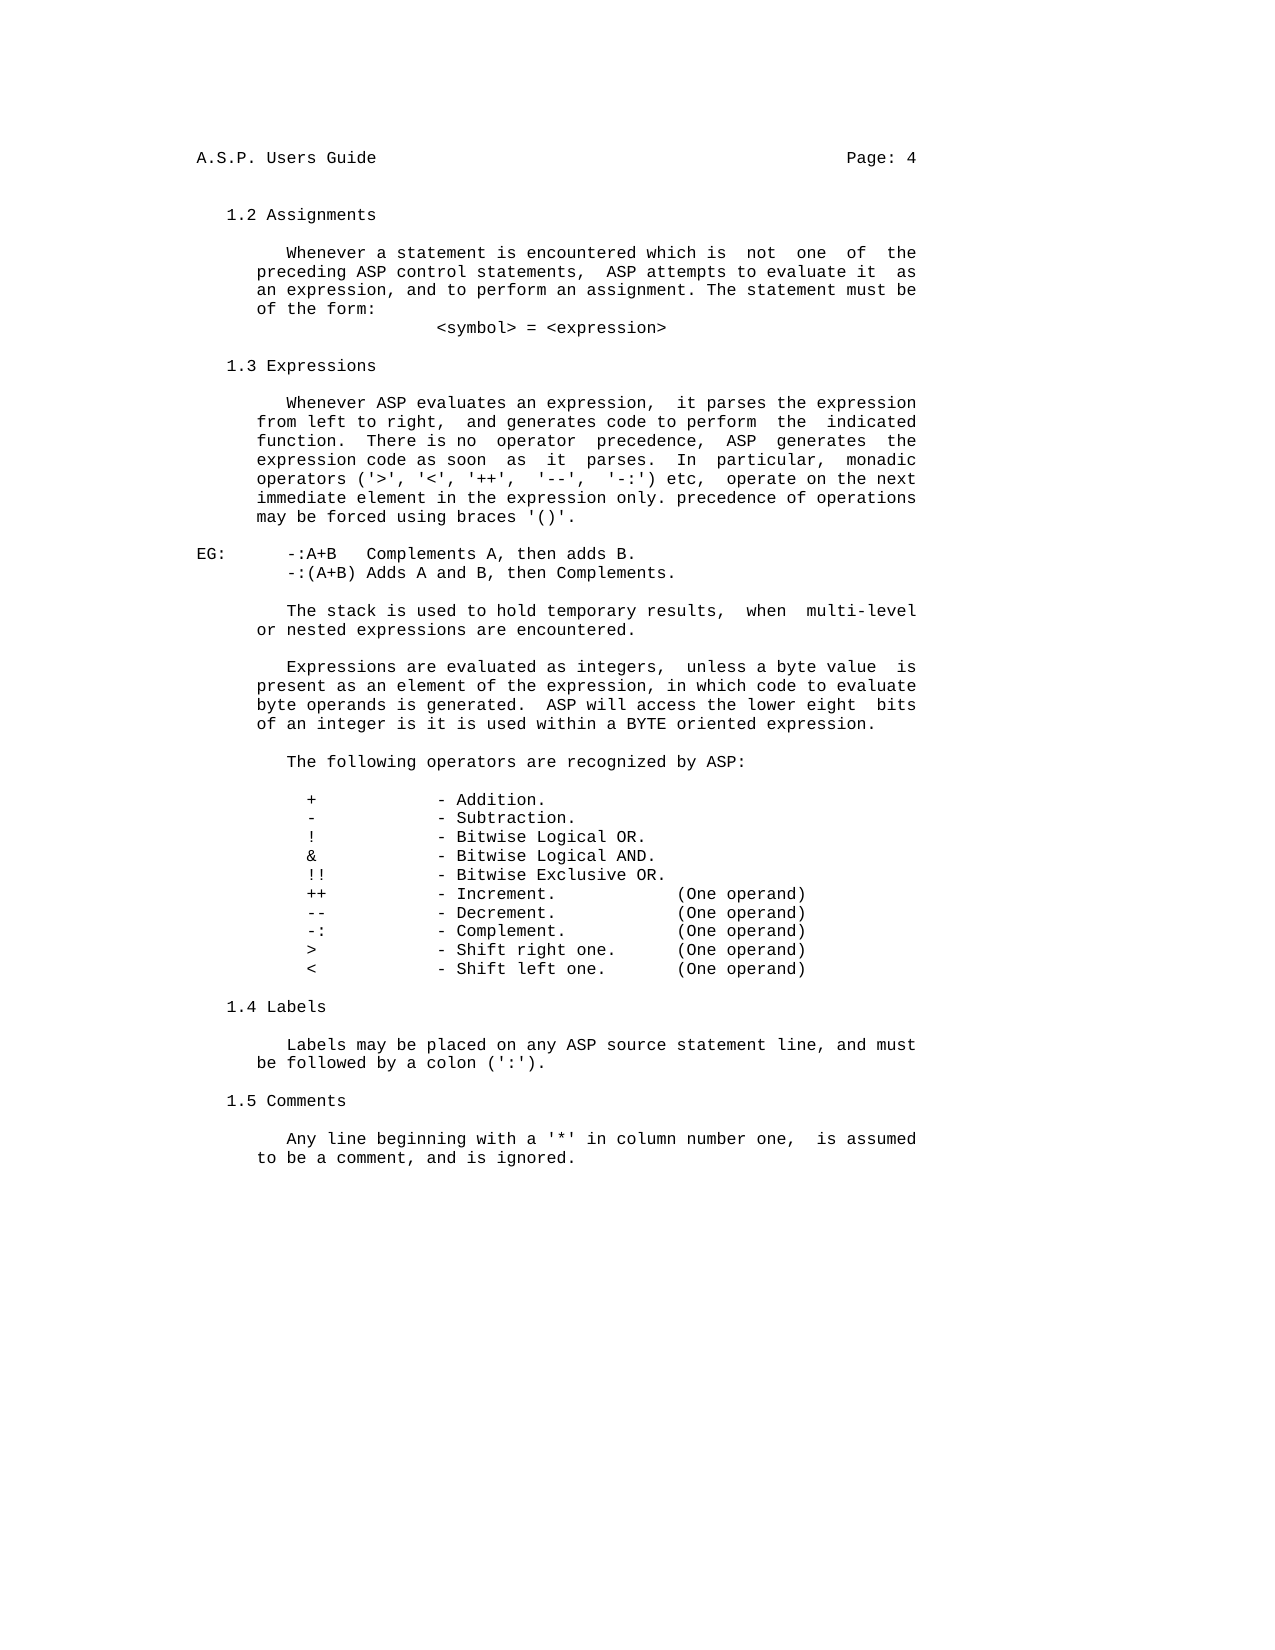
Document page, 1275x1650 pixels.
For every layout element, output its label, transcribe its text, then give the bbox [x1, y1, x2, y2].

text function. There is no operator precedence, ASP generates the [156, 433, 1118, 452]
text may be forced using braces '()'. [156, 508, 1118, 527]
text Labels may be placed on any ASP source statement line, and must [156, 1036, 1118, 1055]
text 1.5 Comments [156, 1093, 1118, 1112]
text of the form: [156, 301, 1118, 320]
text < - Shift left one. (One operand) [156, 961, 1118, 979]
text + - Addition. [156, 791, 1118, 810]
text > - Shift right one. (One operand) [156, 942, 1118, 961]
text immediate element in the expression only. precedence of operations [156, 489, 1118, 508]
text !! - Bitwise Exclusive OR. [156, 866, 1118, 885]
text to be a comment, and is ignored. [156, 1149, 1118, 1168]
text -- - Decrement. (One operand) [156, 904, 1118, 923]
text or nested expressions are encountered. [156, 621, 1118, 640]
text expression code as soon as it parses. In particular, monadic [156, 452, 1118, 471]
text The following operators are recognized by ASP: [156, 753, 1118, 772]
text present as an element of the expression, in which code to evaluate [156, 678, 1118, 697]
text <symbol> = <expression> [156, 320, 1118, 338]
text EG: -:A+B Complements A, then adds B. [156, 546, 1118, 565]
text Whenever ASP evaluates an expression, it parses the expression [156, 395, 1118, 414]
text - - Subtraction. [156, 810, 1118, 829]
text ++ - Increment. (One operand) [156, 885, 1118, 904]
text ! - Bitwise Logical OR. [156, 829, 1118, 848]
text & - Bitwise Logical AND. [156, 848, 1118, 866]
text 1.3 Expressions [156, 357, 1118, 376]
text an expression, and to perform an assignment. The statement must be [156, 282, 1118, 301]
text A.S.P. Users Guide Page: 4 [156, 150, 1118, 169]
text be followed by a colon (':'). [156, 1055, 1118, 1074]
text The stack is used to hold temporary results, when multi-level [156, 602, 1118, 621]
text from left to right, and generates code to perform the indicated [156, 414, 1118, 433]
text Whenever a statement is encountered which is not one of the [156, 244, 1118, 263]
text Expressions are evaluated as integers, unless a byte value is [156, 659, 1118, 678]
text preceding ASP control statements, ASP attempts to evaluate it as [156, 263, 1118, 282]
text 1.4 Labels [156, 998, 1118, 1017]
text -:(A+B) Adds A and B, then Complements. [156, 565, 1118, 584]
text byte operands is generated. ASP will access the lower eight bits [156, 697, 1118, 716]
text of an integer is it is used within a BYTE oriented expression. [156, 716, 1118, 734]
text operators ('>', '<', '++', '--', '-:') etc, operate on the next [156, 471, 1118, 489]
text 1.2 Assignments [156, 207, 1118, 225]
text Any line beginning with a '*' in column number one, is assumed [156, 1130, 1118, 1149]
text -: - Complement. (One operand) [156, 923, 1118, 942]
